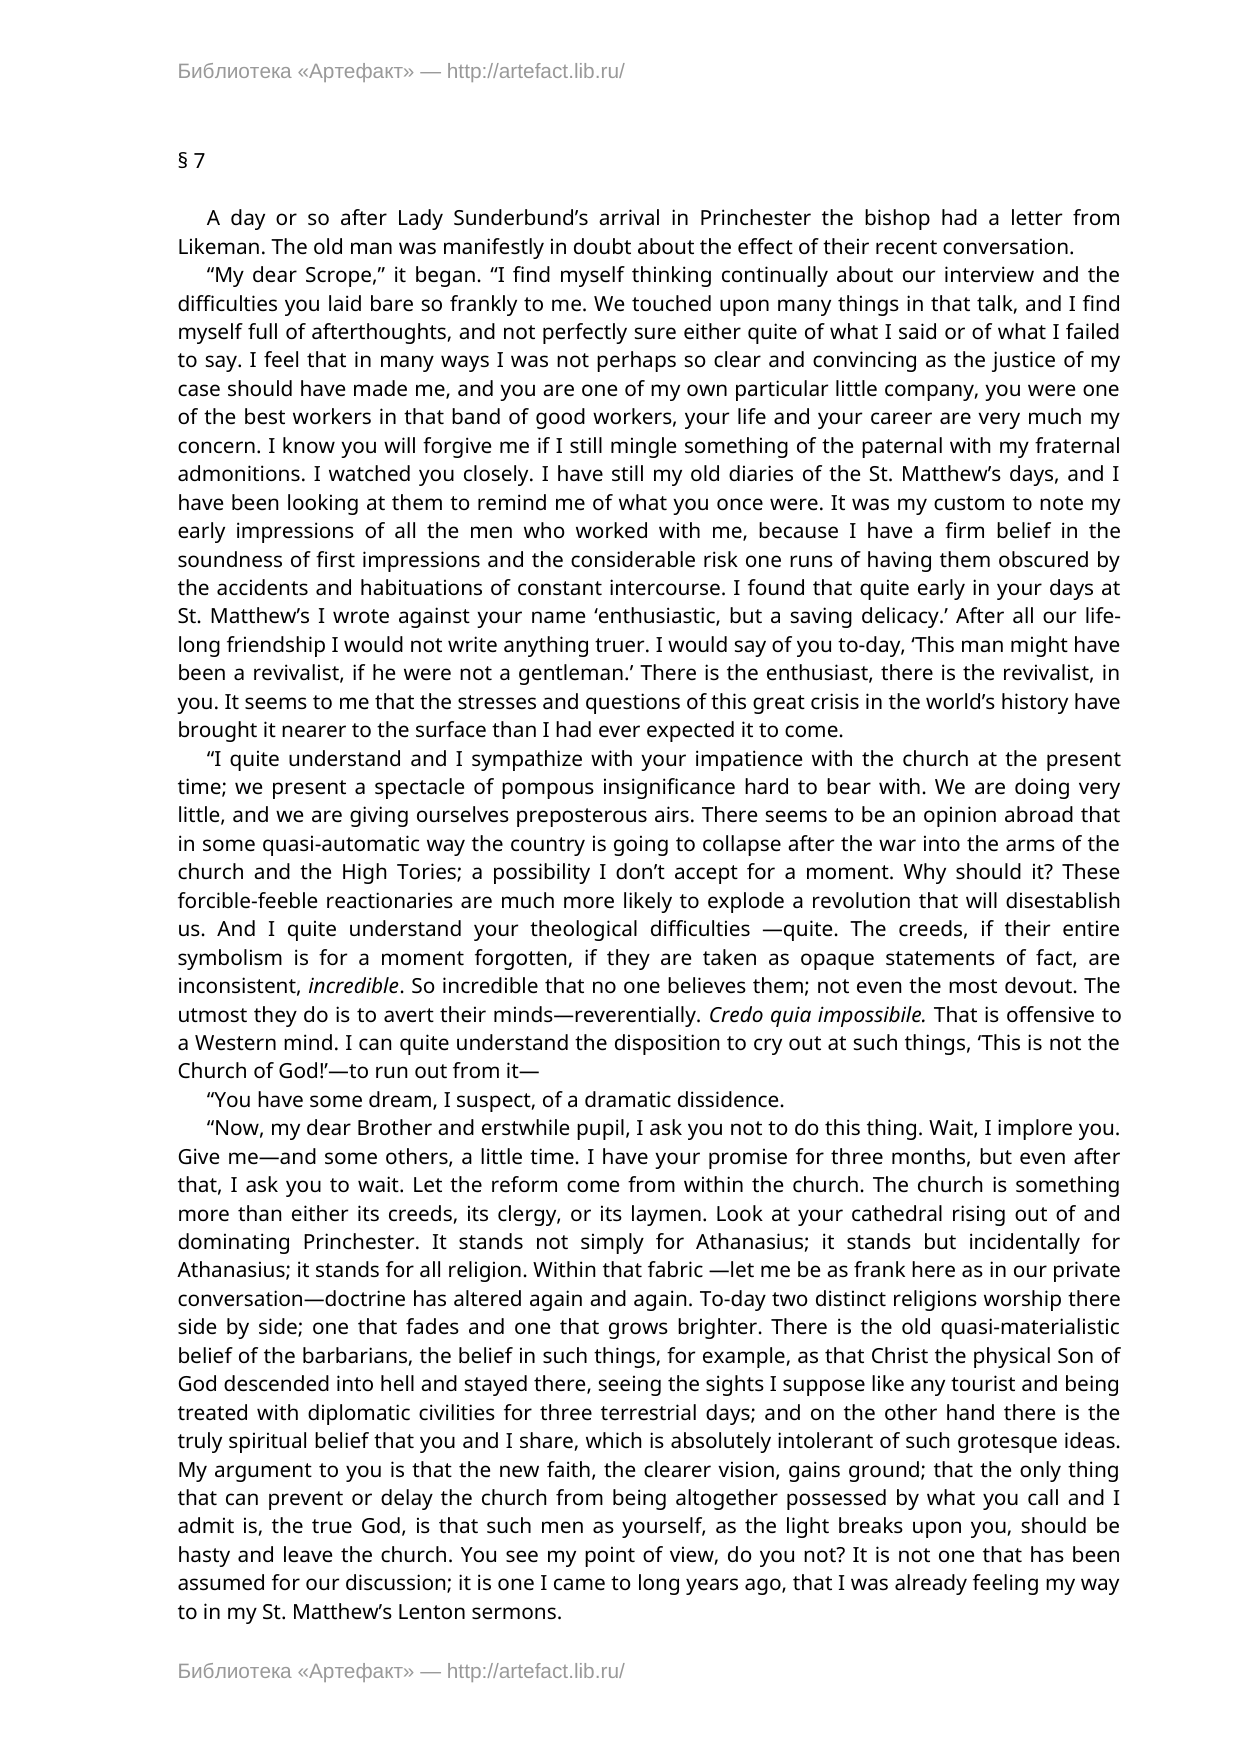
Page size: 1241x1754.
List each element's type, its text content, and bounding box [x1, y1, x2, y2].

text “I quite understand and I sympathize with your impatience with the church at the present time; we present a spectacle of pompous insignificance hard to bear with. We are doing very little, and we are giving ourselves preposterous airs. There seems to be an opinion abroad that in some quasi-automatic way the country is going to collapse after the war into the arms of the church and the High Tories; a possibility I don’t accept for a moment. Why should it? These forcible-feeble reactionaries are much more likely to explode a revolution that will disestablish us. And I quite understand your theological difficulties —quite. The creeds, if their entire symbolism is for a moment forgotten, if they are taken as opaque statements of fact, are inconsistent, incredible. So incredible that no one believes them; not even the most devout. The utmost they do is to avert their minds—reverentially. Credo quia impossibile. That is offensive to a Western mind. I can quite understand the disposition to cry out at such things, ‘This is not the Church of God!’—to run out from it— [177, 744, 1122, 1085]
text “Now, my dear Brother and erstwhile pupil, I ask you not to do this thing. Wait, I implore you. Give me—and some others, a little time. I have your promise for three months, but even after that, I ask you to wait. Let the reform come from within the church. The church is something more than either its creeds, its clergy, or its laymen. Look at your cathedral rising out of and dominating Princhester. It stands not simply for Athanasius; it stands but incidentally for Athanasius; it stands for all religion. Within that fabric —let me be as frank here as in our private conversation—doctrine has altered again and again. To-day two distinct religions worship there side by side; one that fades and one that grows brighter. There is the old quasi-materialistic belief of the barbarians, the belief in such things, for example, as that Christ the physical Son of God descended into hell and stayed there, seeing the sights I suppose like any tourist and being treated with diplomatic civilities for three terrestrial days; and on the other hand there is the truly spiritual belief that you and I share, which is absolutely intolerant of such grotesque ideas. My argument to you is that the new faith, the clearer vision, gains ground; that the only thing that can prevent or delay the church from being altogether possessed by what you call and I admit is, the true God, is that such men as yourself, as the light breaks upon you, should be hasty and leave the church. You see my point of view, do you not? It is not one that has been assumed for our discussion; it is one I came to long years ago, that I was already feeling my way to in my St. Matthew’s Lenton sermons. [177, 1113, 1122, 1625]
text A day or so after Lady Sunderbund’s arrival in Princhester the bishop had a letter from Likeman. The old man was manifestly in doubt about the effect of their recent conversation. [177, 203, 1122, 260]
text “You have some dream, I suspect, of a dramatic dissidence. [177, 1085, 1122, 1113]
text “My dear Scrope,” it began. “I find myself thinking continually about our interview and the difficulties you laid bare so frankly to me. We touched upon many things in that talk, and I find myself full of afterthoughts, and not perfectly sure either quite of what I said or of what I failed to say. I feel that in many ways I was not perhaps so clear and convincing as the justice of my case should have made me, and you are one of my own particular little company, you were one of the best workers in that band of good workers, your life and your career are very much my concern. I know you will forgive me if I still mingle something of the paternal with my fraternal admonitions. I watched you closely. I have still my old diaries of the St. Matthew’s days, and I have been looking at them to remind me of what you once were. It was my custom to note my early impressions of all the men who worked with me, because I have a firm belief in the soundness of first impressions and the considerable risk one runs of having them obscured by the accidents and habituations of constant intercourse. I found that quite early in your days at St. Matthew’s I wrote against your name ‘enthusiastic, but a saving delicacy.’ After all our life-long friendship I would not write anything truer. I would say of you to-day, ‘This man might have been a revivalist, if he were not a gentleman.’ There is the enthusiast, there is the revivalist, in you. It seems to me that the stresses and questions of this great crisis in the world’s history have brought it nearer to the surface than I had ever expected it to come. [177, 260, 1122, 744]
text § 7 [177, 147, 1122, 175]
